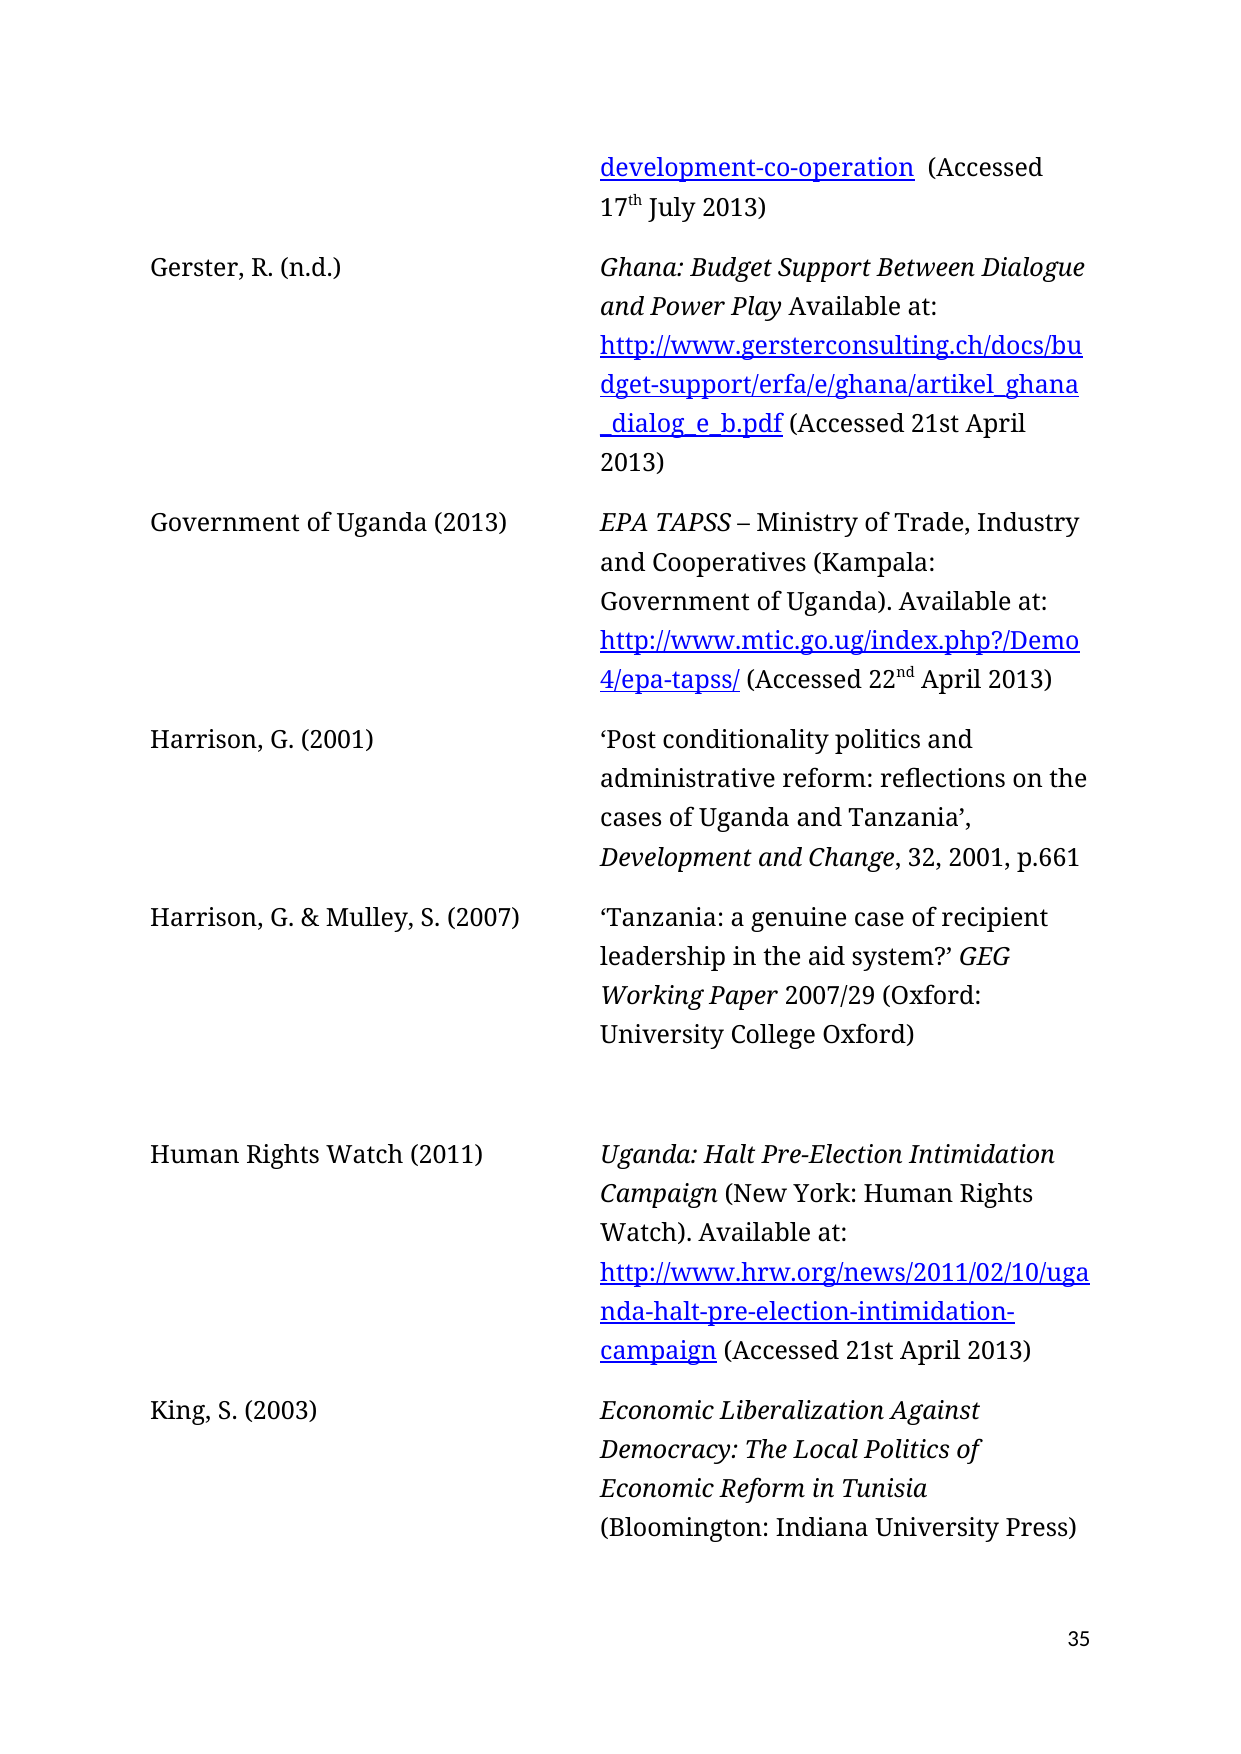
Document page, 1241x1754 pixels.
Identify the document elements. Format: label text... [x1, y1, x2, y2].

text Harrison, G. & Mulley, S. (2007) ‘Tanzania: a genuine case of recipient leadership in the aid system?’ GEG Working Paper 2007/29 (Oxford: University College Oxford) [150, 899, 1090, 1051]
text King, S. (2003) Economic Liberalization Against Democracy: The Local Politics of Economic Reform in Tunisia (Bloomington: Indiana University Press) [150, 1392, 1090, 1544]
text Harrison, G. (2001) ‘Post conditionality politics and administrative reform: reflections on the cases of Uganda and Tanzania’, Development and Change, 32, 2001, p.661 [150, 722, 1090, 873]
text Human Rights Watch (2011) Uganda: Halt Pre-Election Intimidation Campaign (New York: Human Rights Watch). Available at: http://www.hrw.org/news/2011/02/10/uganda-halt-pre-election-intimidation-campaign (Accessed 21st April 2013) [150, 1137, 1090, 1367]
text Gerster, R. (n.d.) Ghana: Budget Support Between Dialogue and Power Play Available at: http://www.gersterconsulting.ch/docs/budget-support/erfa/e/ghana/artikel_ghana_dialog_e_b.pdf (Accessed 21st April 2013) [150, 249, 1090, 479]
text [150, 150, 1090, 223]
text Government of Uganda (2013) EPA TAPSS – Ministry of Trade, Industry and Cooperatives (Kampala: Government of Uganda). Available at: http://www.mtic.go.ug/index.php?/Demo4/epa-tapss/ (Accessed 22nd April 2013) [150, 505, 1090, 696]
